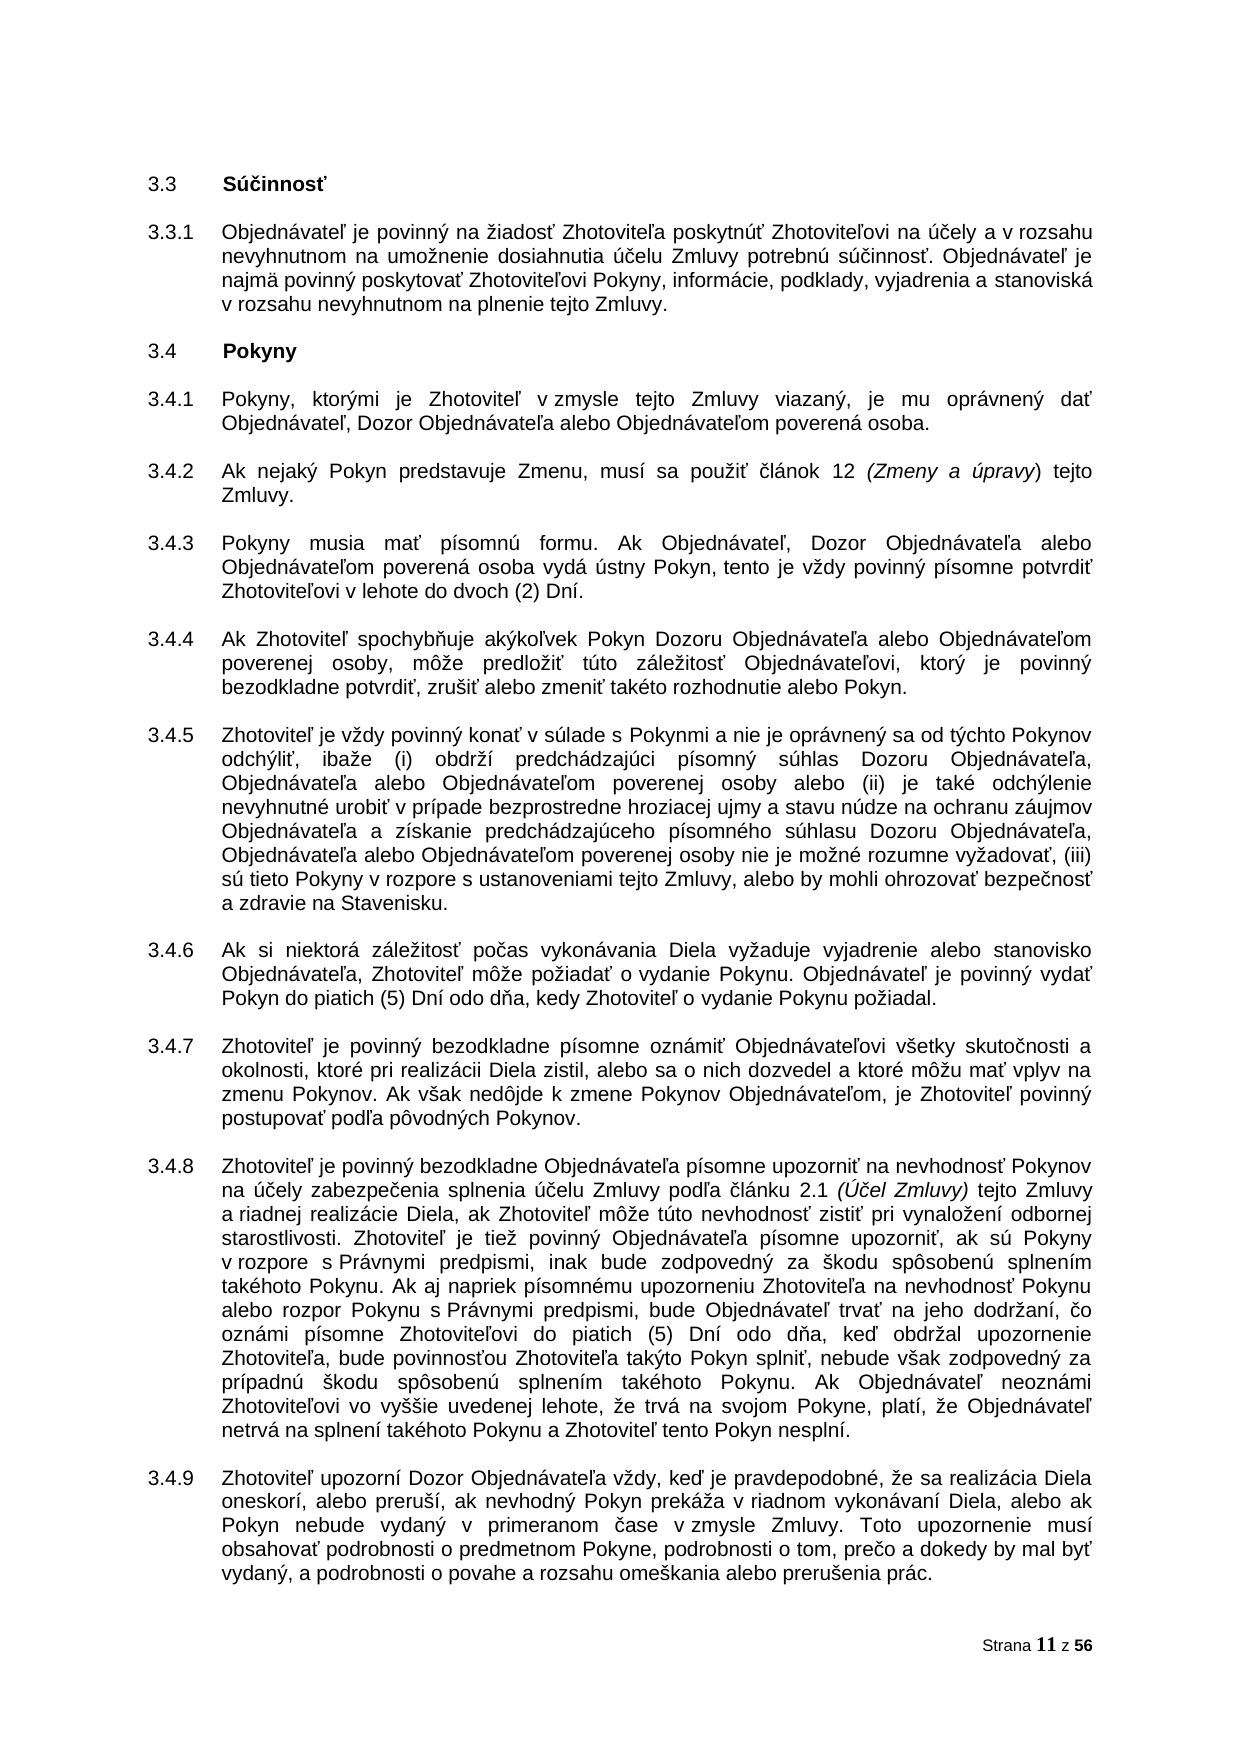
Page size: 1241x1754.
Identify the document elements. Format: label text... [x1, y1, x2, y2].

list Pokyny, ktorými je Zhotoviteľ v zmysle tejto Zmluvy viazaný, je mu oprávnený dať Objednávateľ, Dozor Objednávateľa alebo Objednávateľom poverená osoba. [148, 387, 1093, 435]
list Zhotoviteľ je vždy povinný konať v súlade s Pokynmi a nie je oprávnený sa od týchto Pokynov odchýliť, ibaže (i) obdrží predchádzajúci písomný súhlas Dozoru Objednávateľa, Objednávateľa alebo Objednávateľom poverenej osoby alebo (ii) je také odchýlenie nevyhnutné urobiť v prípade bezprostredne hroziacej ujmy a stavu núdze na ochranu záujmov Objednávateľa a získanie predchádzajúceho písomného súhlasu Dozoru Objednávateľa, Objednávateľa alebo Objednávateľom poverenej osoby nie je možné rozumne vyžadovať, (iii) sú tieto Pokyny v rozpore s ustanoveniami tejto Zmluvy, alebo by mohli ohrozovať bezpečnosť a zdravie na Stavenisku. [148, 723, 1093, 914]
list Zhotoviteľ je povinný bezodkladne písomne oznámiť Objednávateľovi všetky skutočnosti a okolnosti, ktoré pri realizácii Diela zistil, alebo sa o nich dozvedel a ktoré môžu mať vplyv na zmenu Pokynov. Ak však nedôjde k zmene Pokynov Objednávateľom, je Zhotoviteľ povinný postupovať podľa pôvodných Pokynov. [148, 1034, 1093, 1130]
list Ak nejaký Pokyn predstavuje Zmenu, musí sa použiť článok 12 (Zmeny a úpravy) tejto Zmluvy. [148, 459, 1093, 507]
list Ak Zhotoviteľ spochybňuje akýkoľvek Pokyn Dozoru Objednávateľa alebo Objednávateľom poverenej osoby, môže predložiť túto záležitosť Objednávateľovi, ktorý je povinný bezodkladne potvrdiť, zrušiť alebo zmeniť takéto rozhodnutie alebo Pokyn. [148, 627, 1093, 699]
list Zhotoviteľ je povinný bezodkladne Objednávateľa písomne upozorniť na nevhodnosť Pokynov na účely zabezpečenia splnenia účelu Zmluvy podľa článku 2.1 (Účel Zmluvy) tejto Zmluvy a riadnej realizácie Diela, ak Zhotoviteľ môže túto nevhodnosť zistiť pri vynaložení odbornej starostlivosti. Zhotoviteľ je tiež povinný Objednávateľa písomne upozorniť, ak sú Pokyny v rozpore s Právnymi predpismi, inak bude zodpovedný za škodu spôsobenú splnením takéhoto Pokynu. Ak aj napriek písomnému upozorneniu Zhotoviteľa na nevhodnosť Pokynu alebo rozpor Pokynu s Právnymi predpismi, bude Objednávateľ trvať na jeho dodržaní, čo oznámi písomne Zhotoviteľovi do piatich (5) Dní odo dňa, keď obdržal upozornenie Zhotoviteľa, bude povinnosťou Zhotoviteľa takýto Pokyn splniť, nebude však zodpovedný za prípadnú škodu spôsobenú splnením takéhoto Pokynu. Ak Objednávateľ neoznámi Zhotoviteľovi vo vyššie uvedenej lehote, že trvá na svojom Pokyne, platí, že Objednávateľ netrvá na splnení takéhoto Pokynu a Zhotoviteľ tento Pokyn nesplní. [148, 1154, 1093, 1441]
list Súčinnosť [148, 172, 1093, 196]
list Zhotoviteľ upozorní Dozor Objednávateľa vždy, keď je pravdepodobné, že sa realizácia Diela oneskorí, alebo preruší, ak nevhodný Pokyn prekáža v riadnom vykonávaní Diela, alebo ak Pokyn nebude vydaný v primeranom čase v zmysle Zmluvy. Toto upozornenie musí obsahovať podrobnosti o predmetnom Pokyne, podrobnosti o tom, prečo a dokedy by mal byť vydaný, a podrobnosti o povahe a rozsahu omeškania alebo prerušenia prác. [148, 1465, 1093, 1585]
list Pokyny [148, 339, 1093, 363]
list Pokyny musia mať písomnú formu. Ak Objednávateľ, Dozor Objednávateľa alebo Objednávateľom poverená osoba vydá ústny Pokyn, tento je vždy povinný písomne potvrdiť Zhotoviteľovi v lehote do dvoch (2) Dní. [148, 531, 1093, 603]
list Ak si niektorá záležitosť počas vykonávania Diela vyžaduje vyjadrenie alebo stanovisko Objednávateľa, Zhotoviteľ môže požiadať o vydanie Pokynu. Objednávateľ je povinný vydať Pokyn do piatich (5) Dní odo dňa, kedy Zhotoviteľ o vydanie Pokynu požiadal. [148, 938, 1093, 1010]
list Objednávateľ je povinný na žiadosť Zhotoviteľa poskytnúť Zhotoviteľovi na účely a v rozsahu nevyhnutnom na umožnenie dosiahnutia účelu Zmluvy potrebnú súčinnosť. Objednávateľ je najmä povinný poskytovať Zhotoviteľovi Pokyny, informácie, podklady, vyjadrenia a stanoviská v rozsahu nevyhnutnom na plnenie tejto Zmluvy. [148, 219, 1093, 315]
